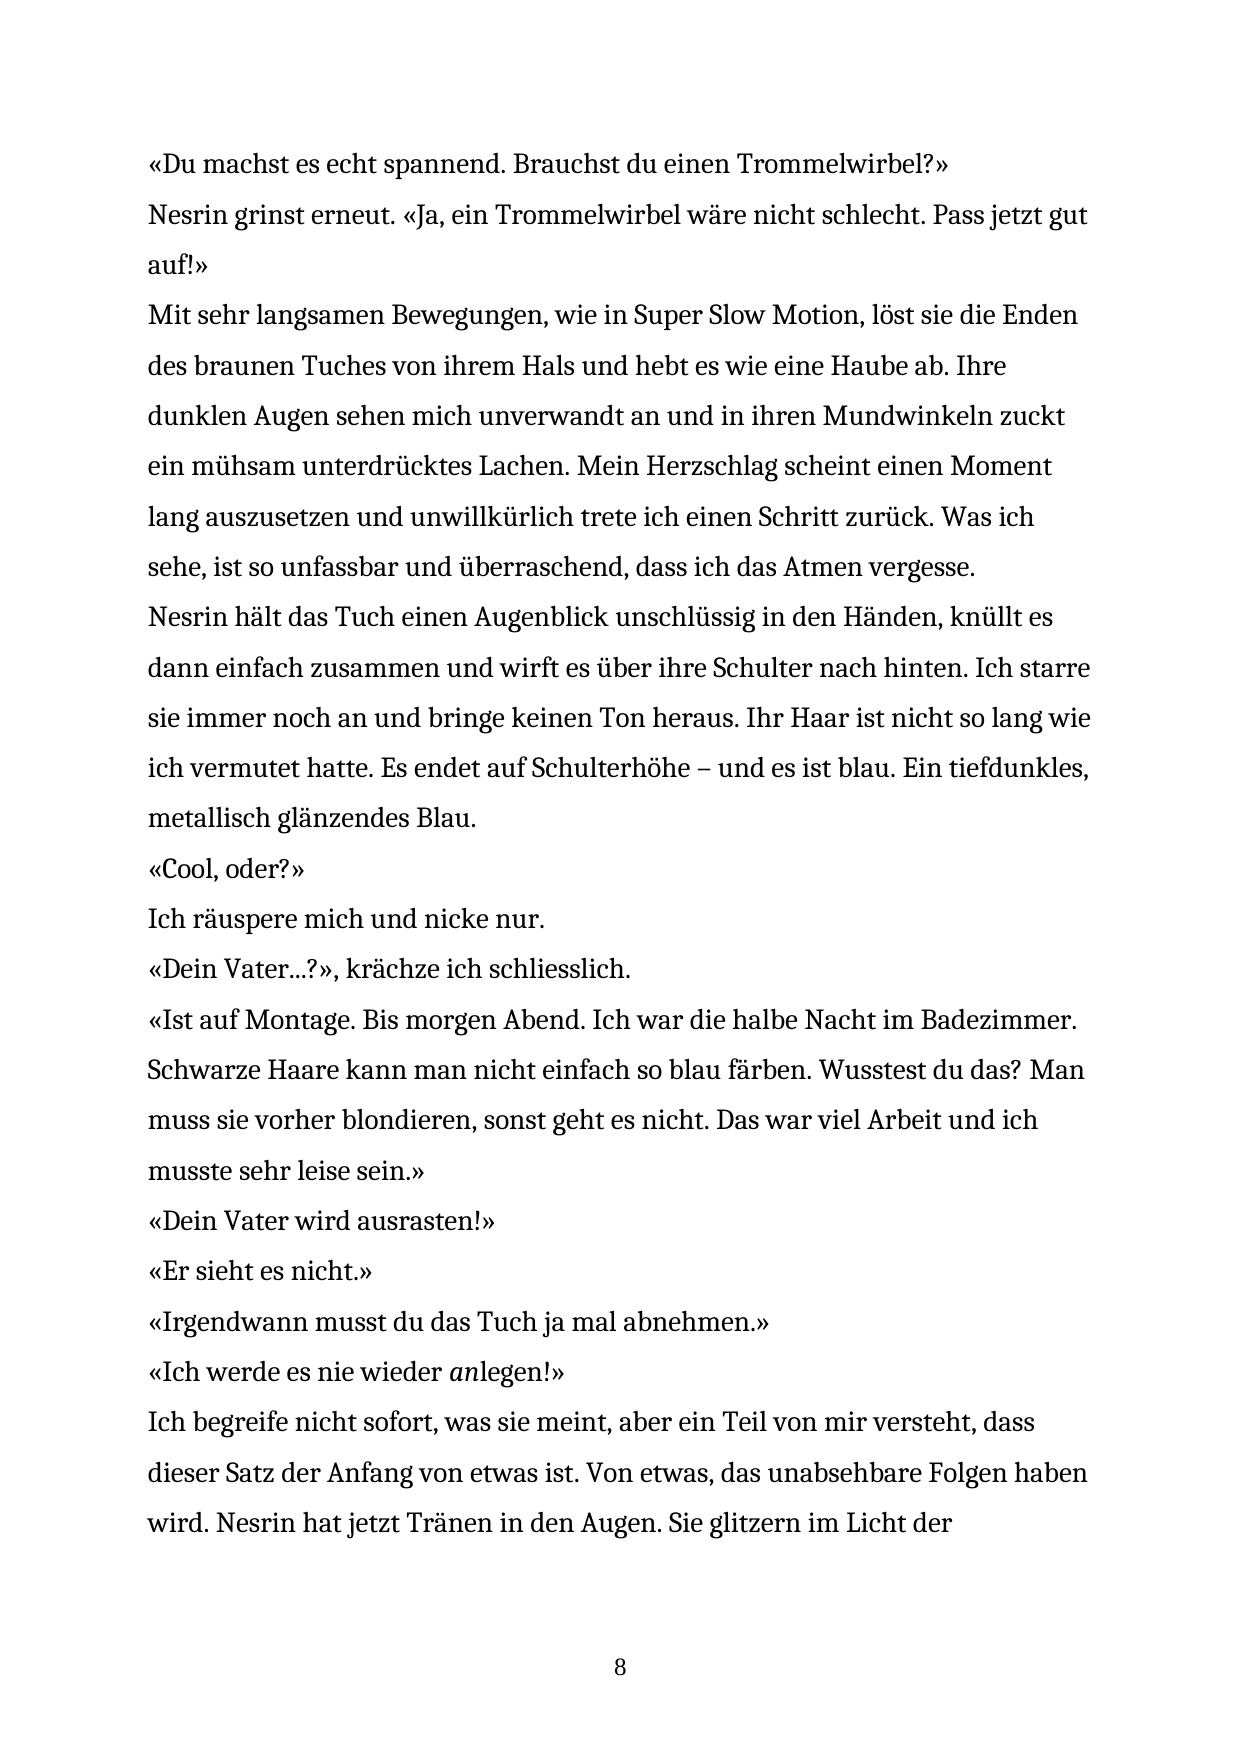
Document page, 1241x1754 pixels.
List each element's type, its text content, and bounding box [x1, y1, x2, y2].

text «Du machst es echt spannend. Brauchst du einen Trommelwirbel?» [148, 148, 1093, 181]
text Mit sehr langsamen Bewegungen, wie in Super Slow Motion, löst sie die Enden des braunen Tuches von ihrem Hals und hebt es wie eine Haube ab. Ihre dunklen Augen sehen mich unverwandt an und in ihren Mundwinkeln zuckt ein mühsam unterdrücktes Lachen. Mein Herzschlag scheint einen Moment lang auszusetzen und unwillkürlich trete ich einen Schritt zurück. Was ich sehe, ist so unfassbar und überraschend, dass ich das Atmen vergesse. [148, 298, 1093, 584]
text «Irgendwann musst du das Tuch ja mal abnehmen.» [148, 1305, 1093, 1338]
text «Ist auf Montage. Bis morgen Abend. Ich war die halbe Nacht im Badezimmer. Schwarze Haare kann man nicht einfach so blau färben. Wusstest du das? Man muss sie vorher blondieren, sonst geht es nicht. Das war viel Arbeit und ich musste sehr leise sein.» [148, 1003, 1093, 1187]
text «Dein Vater...?», krächze ich schliesslich. [148, 953, 1093, 986]
text «Dein Vater wird ausrasten!» [148, 1204, 1093, 1238]
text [148, 1405, 1093, 1539]
text «Ich werde es nie wieder anlegen!» [148, 1355, 1093, 1389]
text «Cool, oder?» [148, 852, 1093, 886]
text Nesrin hält das Tuch einen Augenblick unschlüssig in den Händen, knüllt es dann einfach zusammen und wirft es über ihre Schulter nach hinten. Ich starre sie immer noch an und bringe keinen Ton heraus. Ihr Haar ist nicht so lang wie ich vermutet hatte. Es endet auf Schulterhöhe – und es ist blau. Ein tiefdunkles, metallisch glänzendes Blau. [148, 600, 1093, 835]
text Nesrin grinst erneut. «Ja, ein Trommelwirbel wäre nicht schlecht. Pass jetzt gut auf!» [148, 198, 1093, 282]
text Ich räuspere mich und nicke nur. [148, 902, 1093, 936]
text «Er sieht es nicht.» [148, 1254, 1093, 1288]
